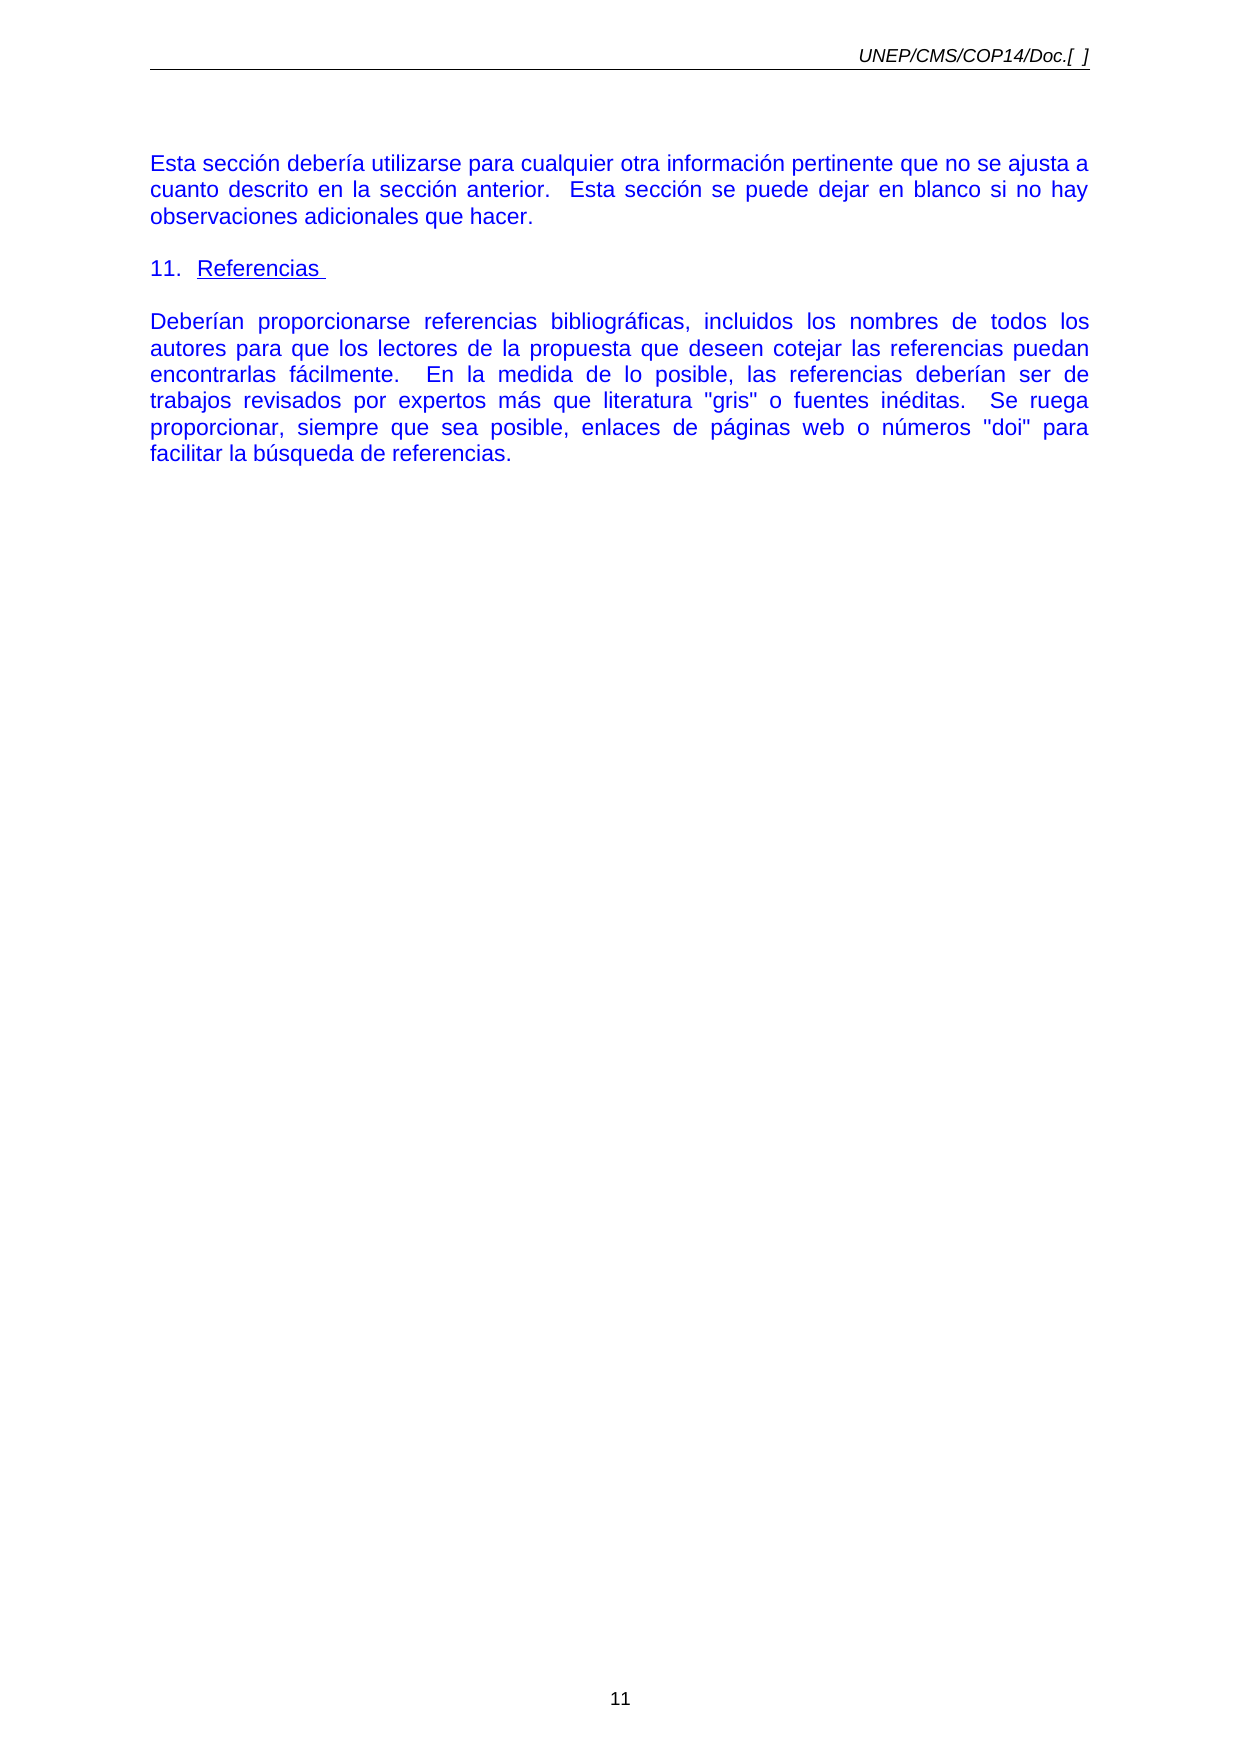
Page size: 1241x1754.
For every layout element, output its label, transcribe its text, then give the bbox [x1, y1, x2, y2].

text Esta sección debería utilizarse para cualquier otra información pertinente que no se ajusta a cuanto descrito en la sección anterior. Esta sección se puede dejar en blanco si no hay observaciones adicionales que hacer. [150, 150, 1090, 229]
text Deberían proporcionarse referencias bibliográficas, incluidos los nombres de todos los autores para que los lectores de la propuesta que deseen cotejar las referencias puedan encontrarlas fácilmente. En la medida de lo posible, las referencias deberían ser de trabajos revisados por expertos más que literatura "gris" o fuentes inéditas. Se ruega proporcionar, siempre que sea posible, enlaces de páginas web o números ''doi" para facilitar la búsqueda de referencias. [150, 308, 1090, 466]
list Referencias [150, 255, 1090, 282]
